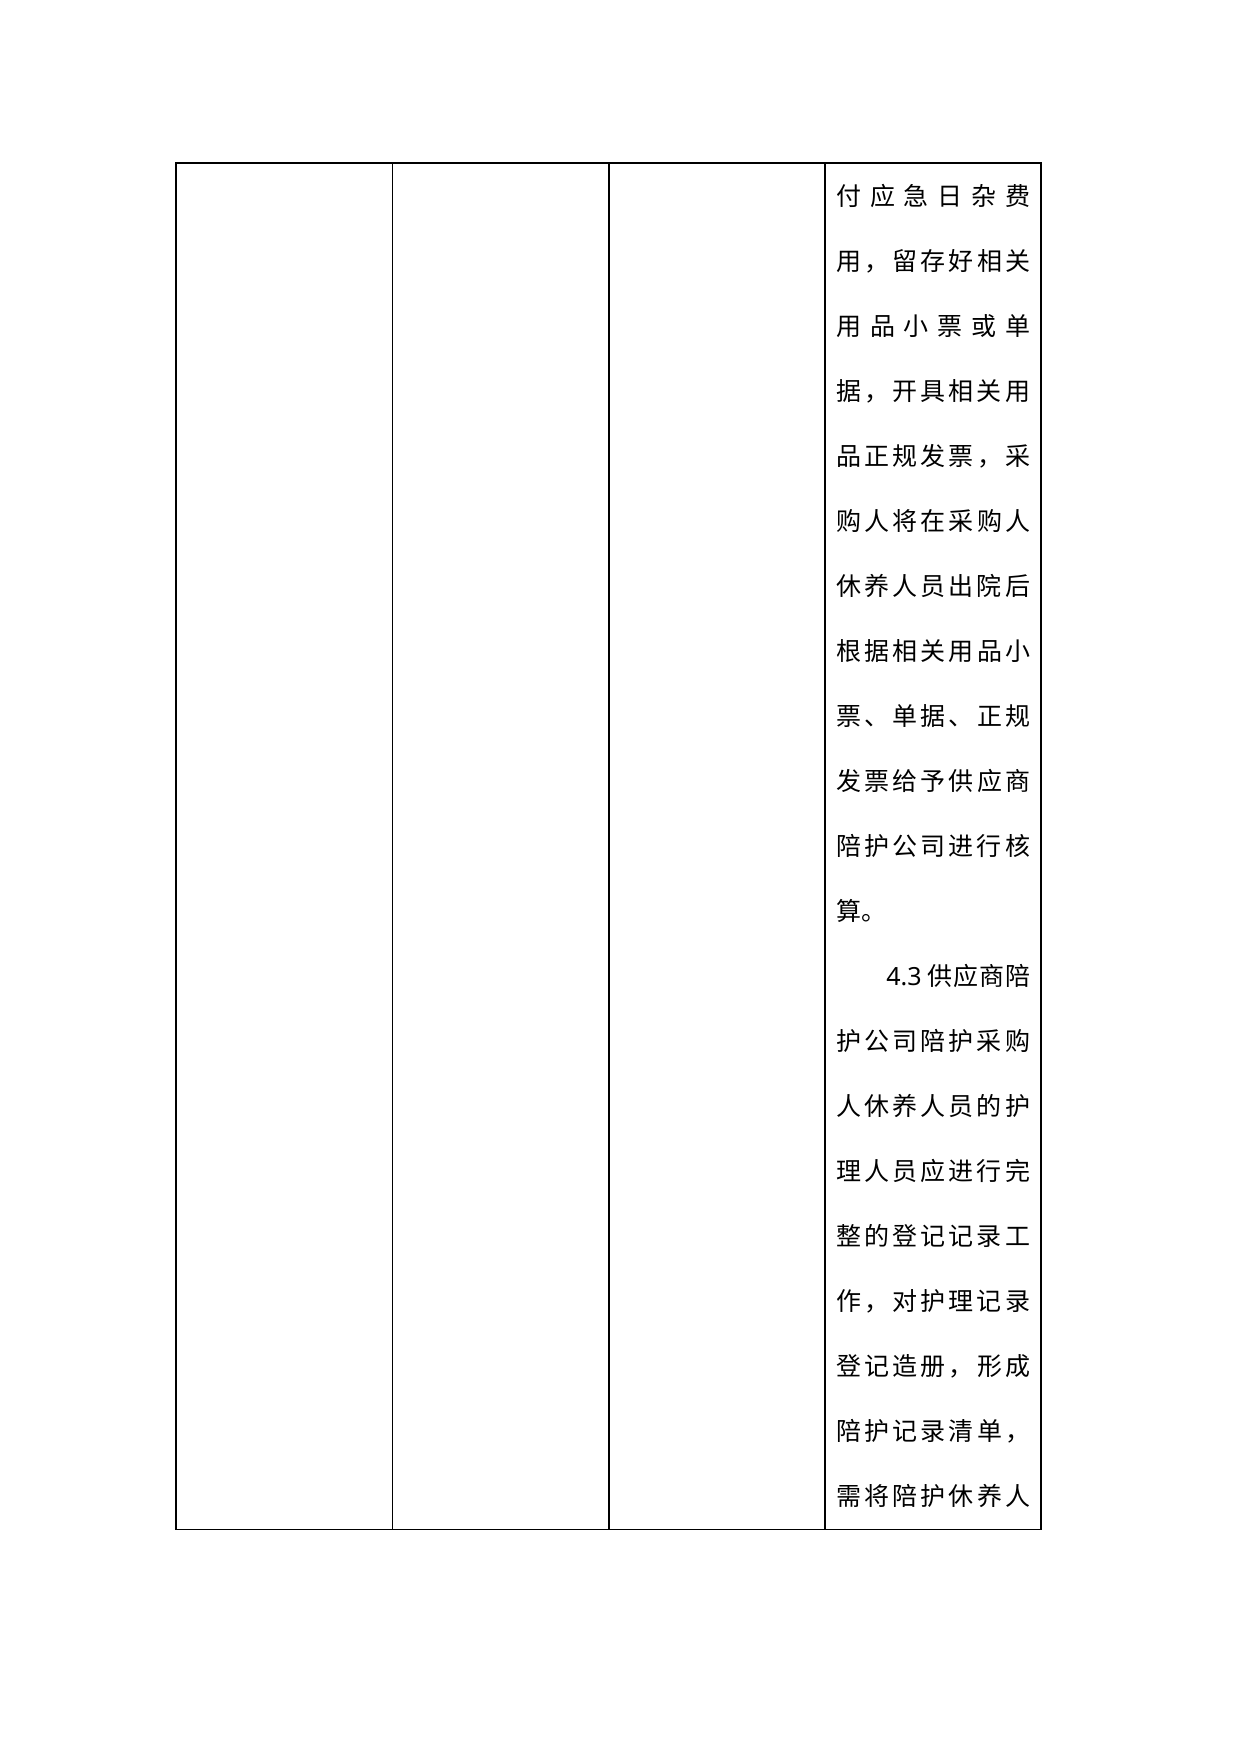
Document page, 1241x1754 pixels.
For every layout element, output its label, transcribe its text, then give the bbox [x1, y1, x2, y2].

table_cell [826, 164, 1040, 1528]
table_cell [177, 164, 392, 1528]
table_cell [610, 164, 824, 1528]
table_cell 1 [393, 164, 608, 1528]
